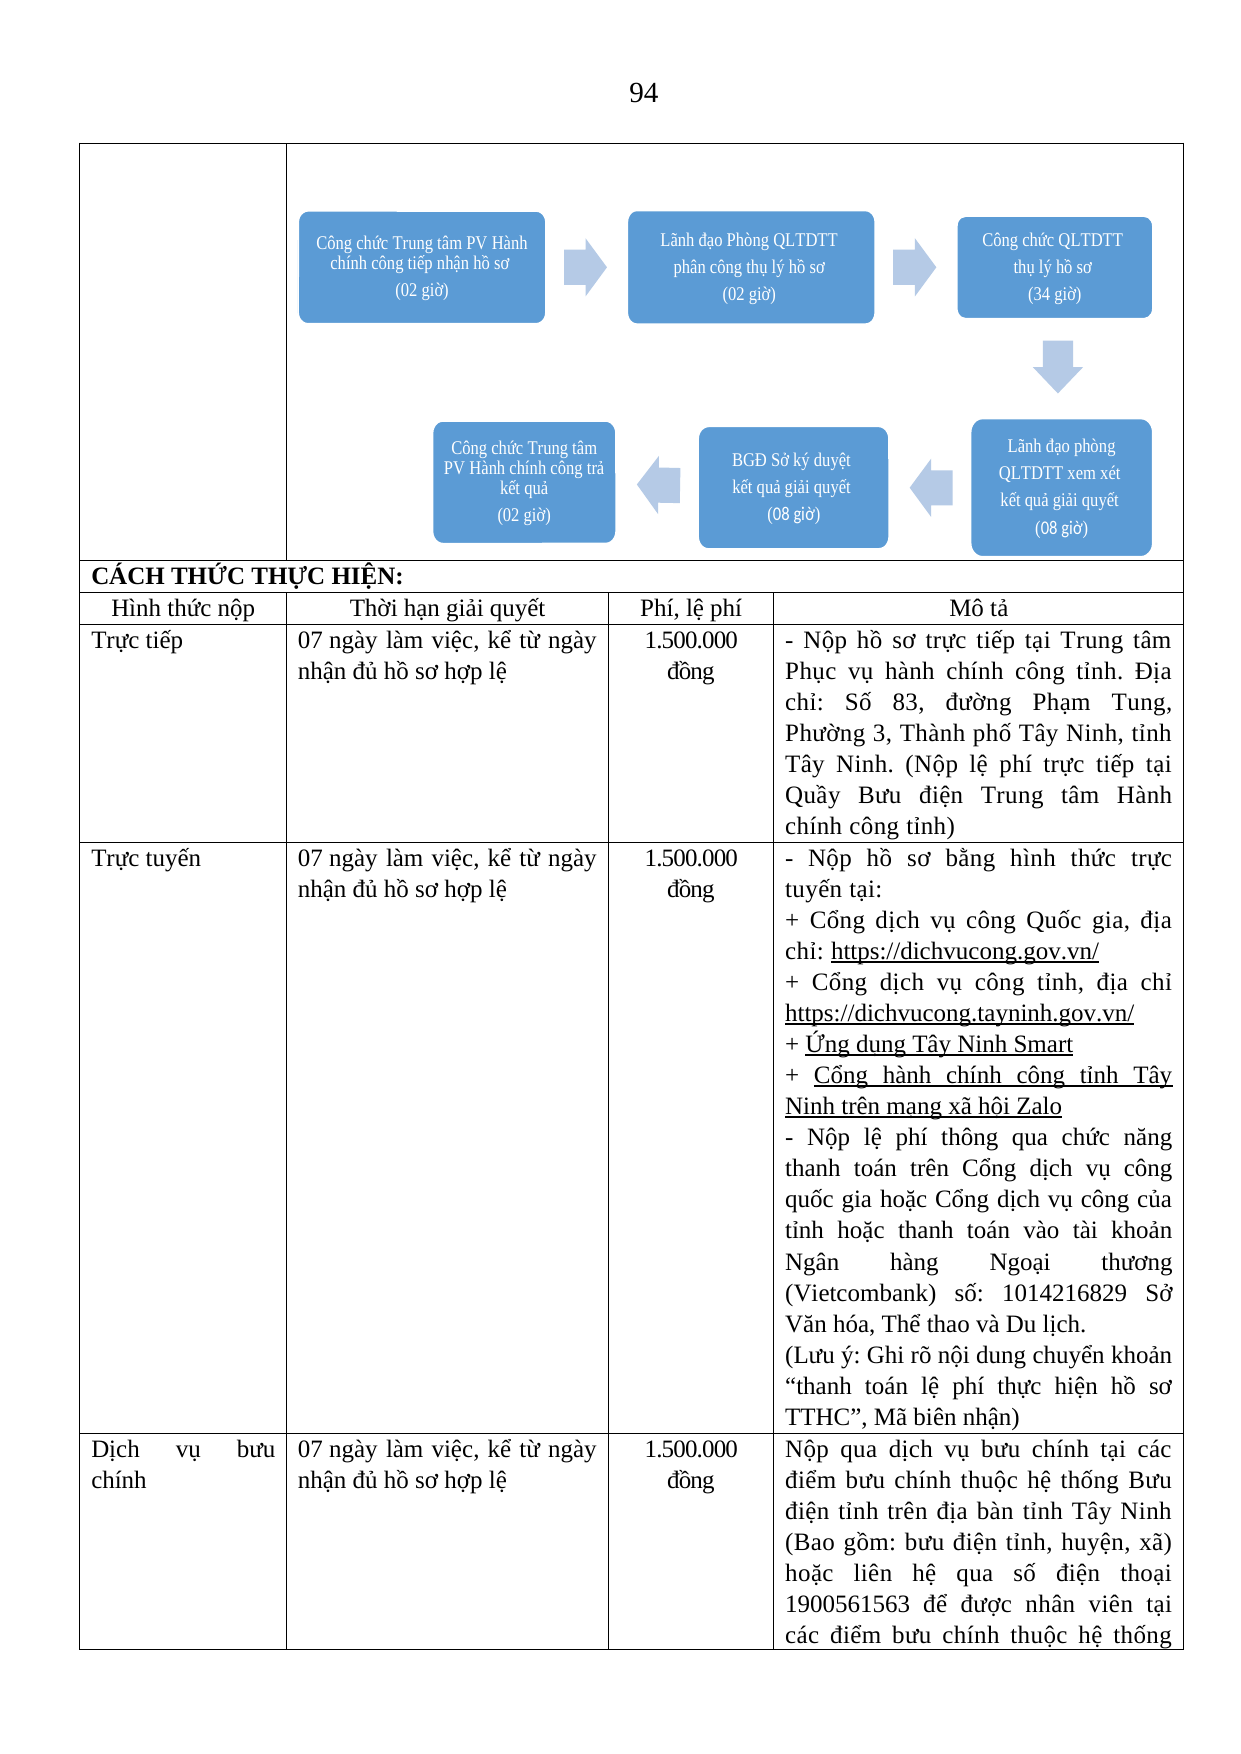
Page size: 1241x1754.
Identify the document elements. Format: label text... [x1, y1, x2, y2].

table_cell 1.500.000 đồng [609, 843, 773, 1433]
table_cell Hình thức nộp [80, 593, 286, 624]
table_cell Dịch vụ bưu chính [80, 1434, 286, 1649]
table_cell - Nộp hồ sơ bằng hình thức trực tuyến tại: + Cổng dịch vụ công Quốc gia, địa chỉ: https://dichvucong.gov.vn/ + Cổng dịch vụ công tỉnh, địa chỉ https://dichvucong.tayninh.gov.vn/ + Ứng dụng Tây Ninh Smart + Cổng hành chính công tỉnh Tây Ninh trên mạng xã hội Zalo - Nộp lệ phí thông qua chức năng thanh toán trên Cổng dịch vụ công quốc gia hoặc Cổng dịch vụ công của tỉnh hoặc thanh toán vào tài khoản Ngân hàng Ngoại thương (Vietcombank) số: 1014216829 Sở Văn hóa, Thể thao và Du lịch. (Lưu ý: Ghi rõ nội dung chuyển khoản “thanh toán lệ phí thực hiện hồ sơ TTHC”, Mã biên nhận) [774, 843, 1183, 1433]
table_cell 07 ngày làm việc, kể từ ngày nhận đủ hồ sơ hợp lệ [287, 843, 608, 1433]
table_cell 1.500.000 đồng [609, 1434, 773, 1649]
table_cell Trực tiếp [80, 625, 286, 842]
table_cell Mô tả [774, 593, 1183, 624]
table_cell CÁCH THỨC THỰC HIỆN: [80, 561, 1183, 592]
table_cell Trực tuyến [80, 843, 286, 1433]
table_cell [287, 1434, 608, 1649]
table_cell [80, 144, 286, 560]
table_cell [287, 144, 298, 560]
table_cell Thời hạn giải quyết [287, 593, 608, 624]
table_cell Phí, lệ phí [609, 593, 773, 624]
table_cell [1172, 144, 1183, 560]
table_cell 07 ngày làm việc, kể từ ngày nhận đủ hồ sơ hợp lệ [287, 625, 608, 842]
table_cell 1.500.000 đồng [609, 625, 773, 842]
table_cell - Nộp hồ sơ trực tiếp tại Trung tâm Phục vụ hành chính công tỉnh. Địa chỉ: Số 83, đường Phạm Tung, Phường 3, Thành phố Tây Ninh, tỉnh Tây Ninh. (Nộp lệ phí trực tiếp tại Quầy Bưu điện Trung tâm Hành chính công tỉnh) [774, 625, 1183, 842]
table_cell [774, 1434, 1183, 1649]
